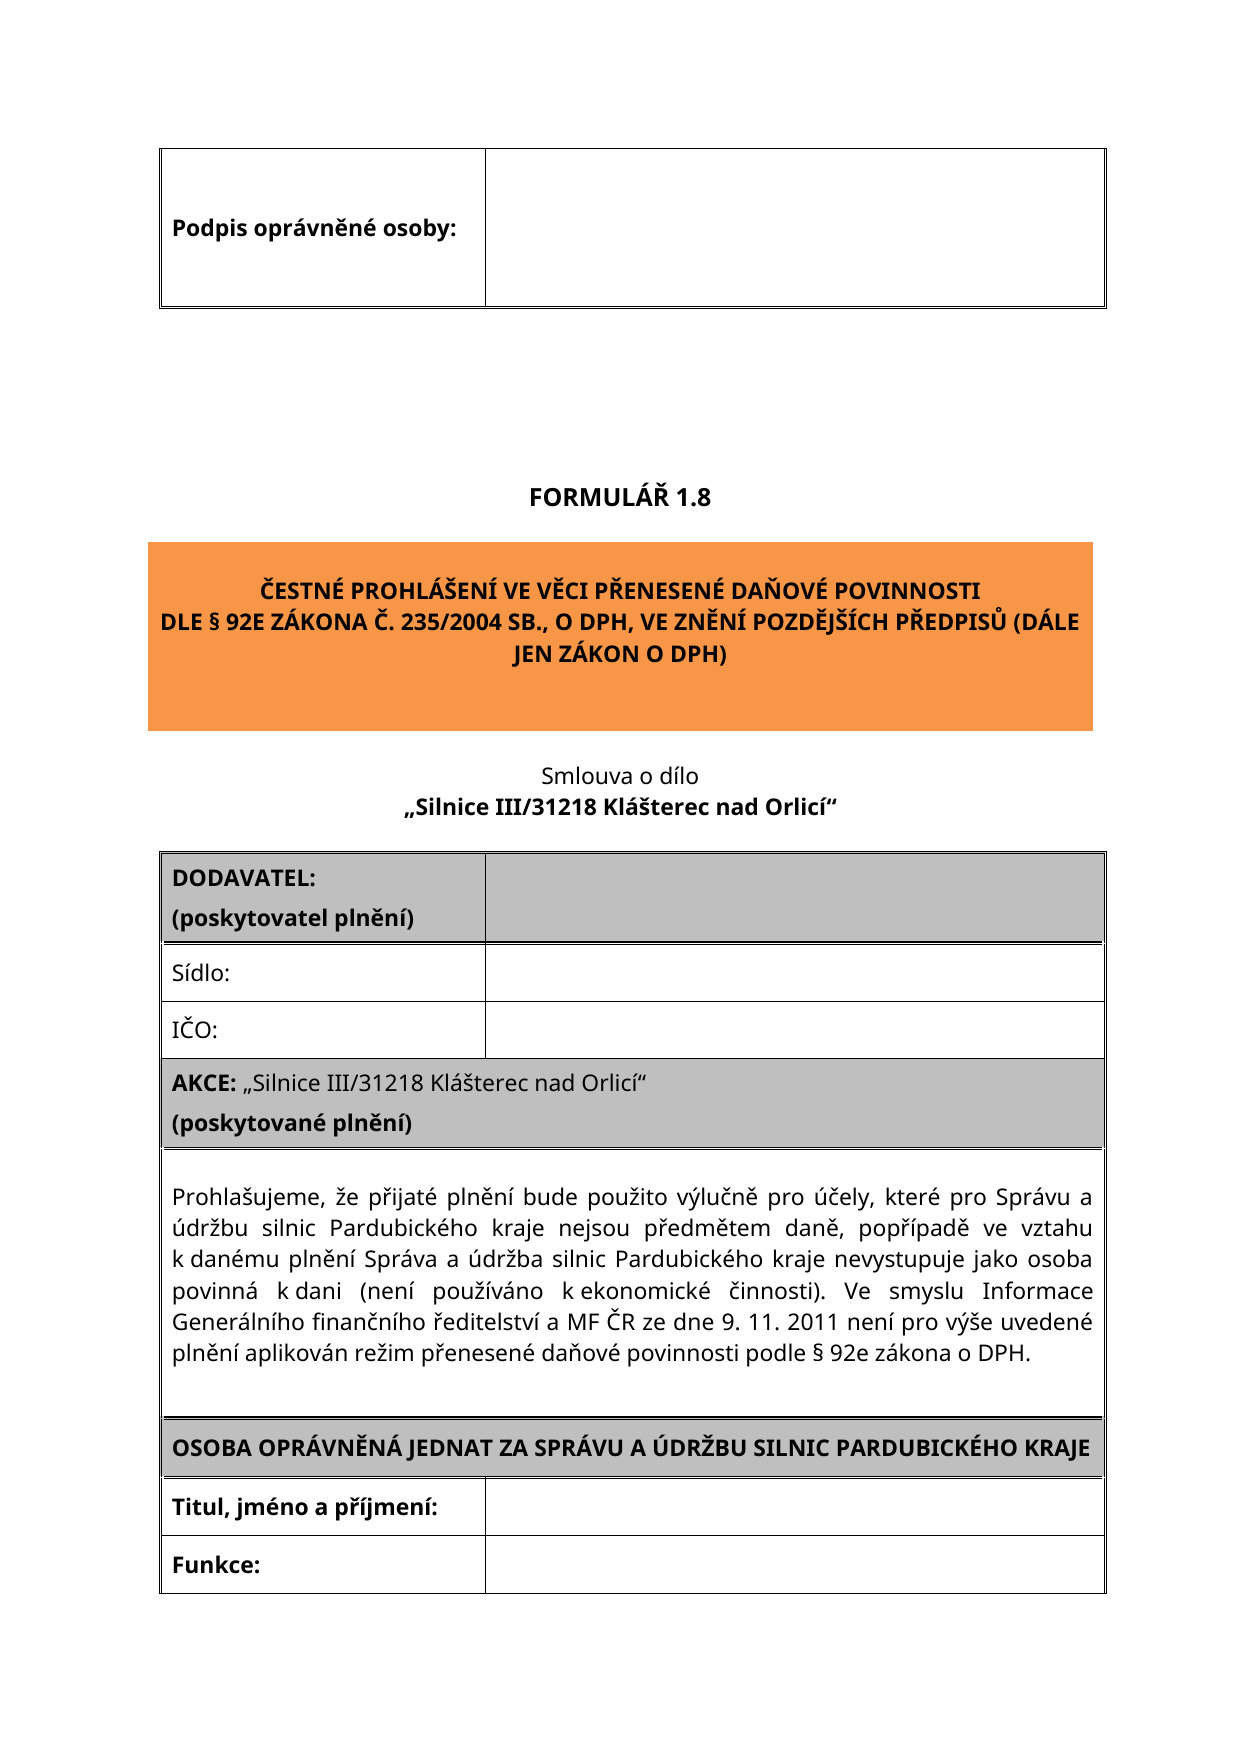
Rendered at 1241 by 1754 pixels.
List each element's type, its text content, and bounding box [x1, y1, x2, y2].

text FORMULÁŘ 1.8 [148, 480, 1093, 514]
text dle § 92e zákona č. 235/2004 Sb., o DPH, ve znění pozdějších předpisů (dále jen zákon o DPH) [148, 606, 1093, 669]
table_cell Sídlo: [162, 941, 485, 1001]
table_cell Titul, jméno a příjmení: [162, 1476, 485, 1535]
table_cell Prohlašujeme, že přijaté plnění bude použito výlučně pro účely, které pro Správu a údržbu silnic Pardubického kraje nejsou předmětem daně, popřípadě ve vztahu k danému plnění Správa a údržba silnic Pardubického kraje nevystupuje jako osoba povinná k dani (není používáno k ekonomické činnosti). Ve smyslu Informace Generálního finančního ředitelství a MF ČR ze dne 9. 11. 2011 není pro výše uvedené plnění aplikován režim přenesené daňové povinnosti podle § 92e zákona o DPH. [162, 1147, 1104, 1416]
table_cell [486, 941, 1104, 1001]
table_cell Podpis oprávněné osoby: [162, 149, 485, 306]
table_cell osoba oprávněná jednat za SPRÁVU A ÚDRŽBU SILNIC PARDUBICKÉHO KRAJE [162, 1416, 1104, 1476]
text „Silnice III/31218 Klášterec nad Orlicí“ [148, 791, 1093, 822]
table_header [486, 854, 1104, 941]
table_cell [486, 1476, 1104, 1535]
table_cell Funkce: [162, 1536, 485, 1592]
table_cell [486, 149, 1104, 306]
table_cell [486, 1536, 1104, 1592]
text Smlouva o dílo [148, 760, 1093, 791]
table_header DODAVATEL: (poskytovatel plnění) [162, 854, 485, 941]
table_cell AKCE: „Silnice III/31218 Klášterec nad Orlicí“ (poskytované plnění) [162, 1059, 1104, 1147]
table_cell IČO: [162, 1002, 485, 1058]
table_cell [486, 1002, 1104, 1058]
text čestné Prohlášení ve věci přenesené daňové povinnosti [148, 575, 1093, 606]
